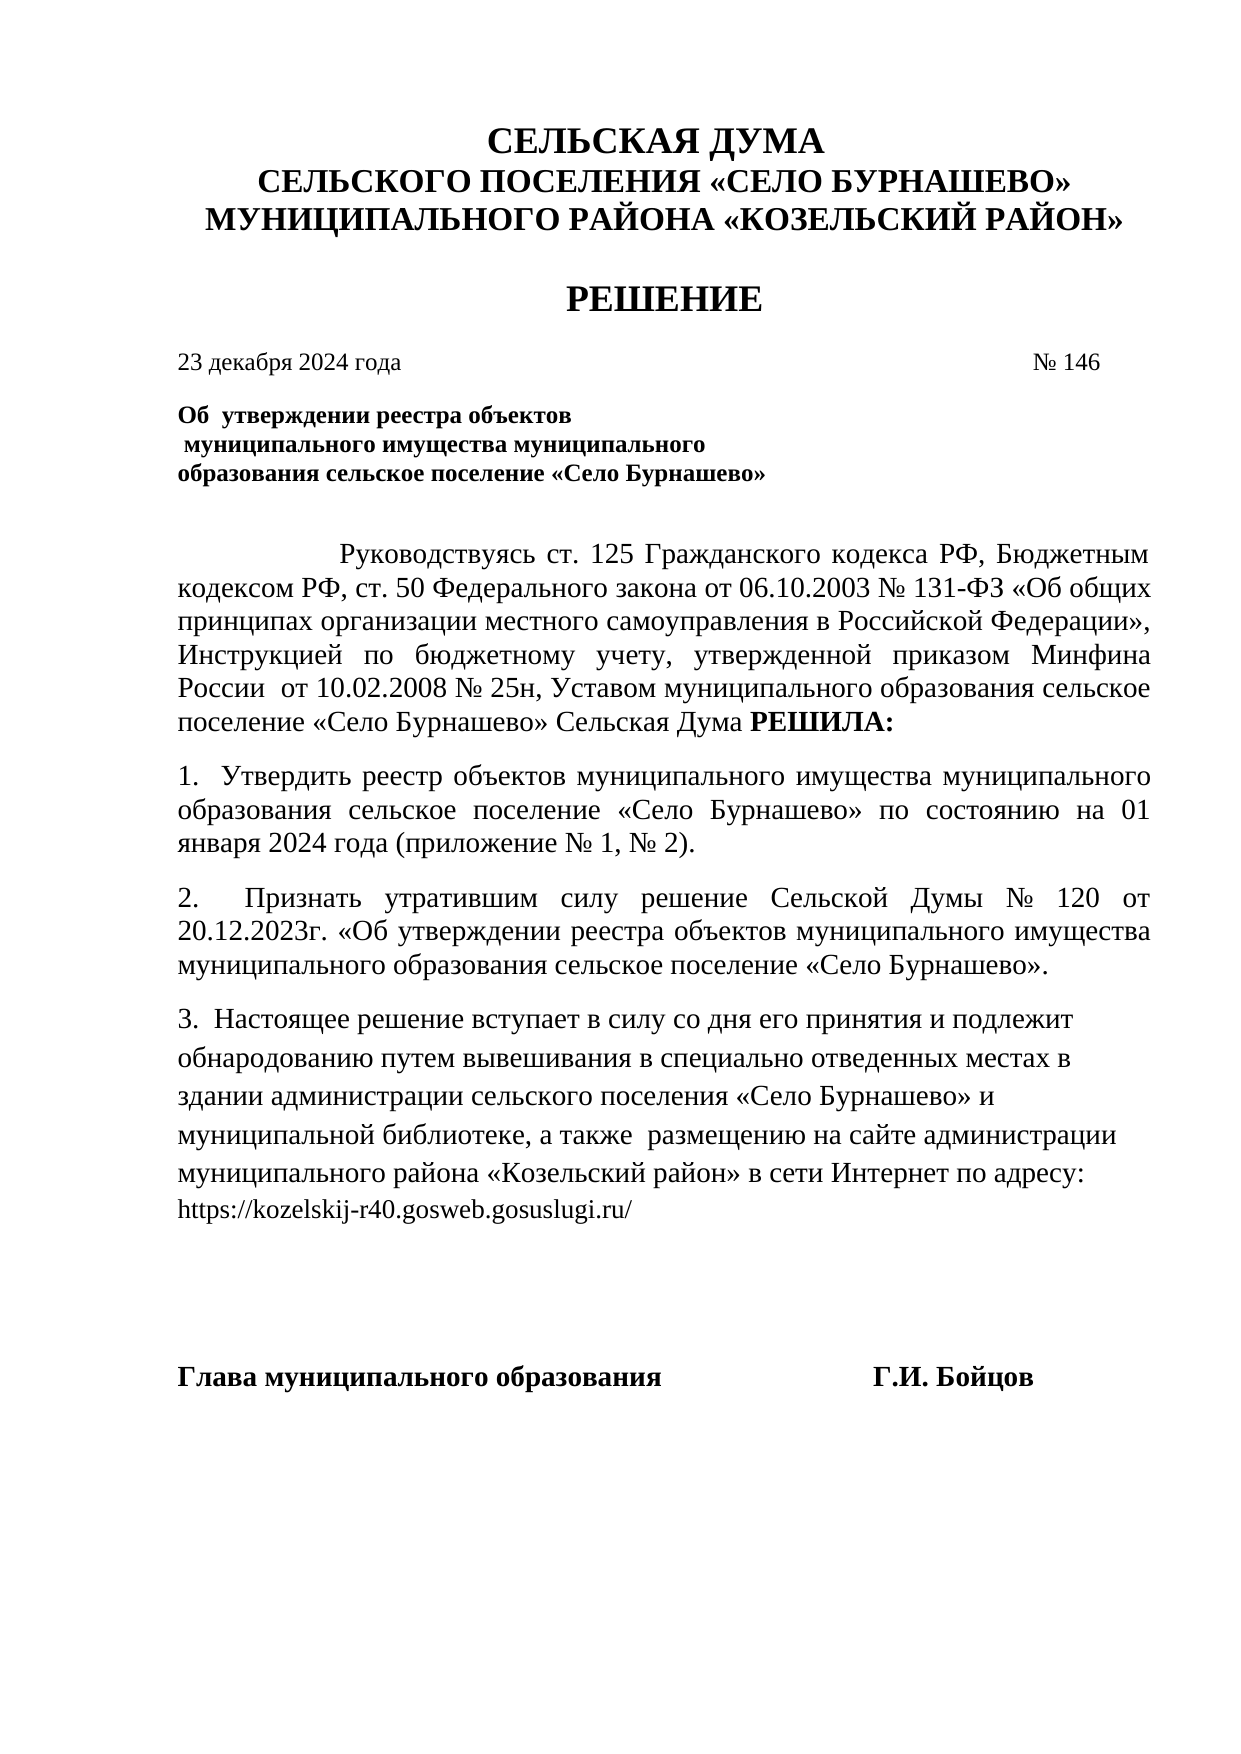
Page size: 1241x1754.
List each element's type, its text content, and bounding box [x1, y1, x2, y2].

text СЕЛЬСКАЯ ДУМА [177, 118, 1152, 161]
text Глава муниципального образования Г.И. Бойцов [177, 1359, 1152, 1392]
text 1. Утвердить реестр объектов муниципального имущества муниципального образования сельское поселение «Село Бурнашево» по состоянию на 01 января 2024 года (приложение № 1, № 2). [177, 758, 1152, 859]
text 23 декабря 2024 года № 146 [177, 347, 1152, 375]
text образования сельское поселение «Село Бурнашево» [177, 458, 1152, 487]
text СЕЛЬСКОГО ПОСЕЛЕНИЯ «СЕЛО БУРНАШЕВО» [177, 161, 1152, 199]
text 3. Настоящее решение вступает в силу со дня его принятия и подлежит обнародованию путем вывешивания в специально отведенных местах в здании администрации сельского поселения «Село Бурнашево» и муниципальной библиотеке, а также размещению на сайте администрации муниципального района «Козельский район» в сети Интернет по адресу: https://kozelskij-r40.gosweb.gosuslugi.ru/ [177, 1001, 1152, 1225]
text Руководствуясь ст. 125 Гражданского кодекса РФ, Бюджетным кодексом РФ, ст. 50 Федерального закона от 06.10.2003 № 131-ФЗ «Об общих принципах организации местного самоуправления в Российской Федерации», Инструкцией по бюджетному учету, утвержденной приказом Минфина России от 10.02.2008 № 25н, Уставом муниципального образования сельское поселение «Село Бурнашево» Сельская Дума РЕШИЛА: [177, 536, 1152, 738]
text МУНИЦИПАЛЬНОГО РАЙОНА «КОЗЕЛЬСКИЙ РАЙОН» [177, 199, 1152, 238]
text муниципального имущества муниципального [177, 429, 1152, 458]
text Об утверждении реестра объектов [177, 401, 1152, 429]
text 2. Признать утратившим силу решение Сельской Думы № 120 от 20.12.2023г. «Об утверждении реестра объектов муниципального имущества муниципального образования сельское поселение «Село Бурнашево». [177, 880, 1152, 981]
text РЕШЕНИЕ [177, 276, 1152, 319]
